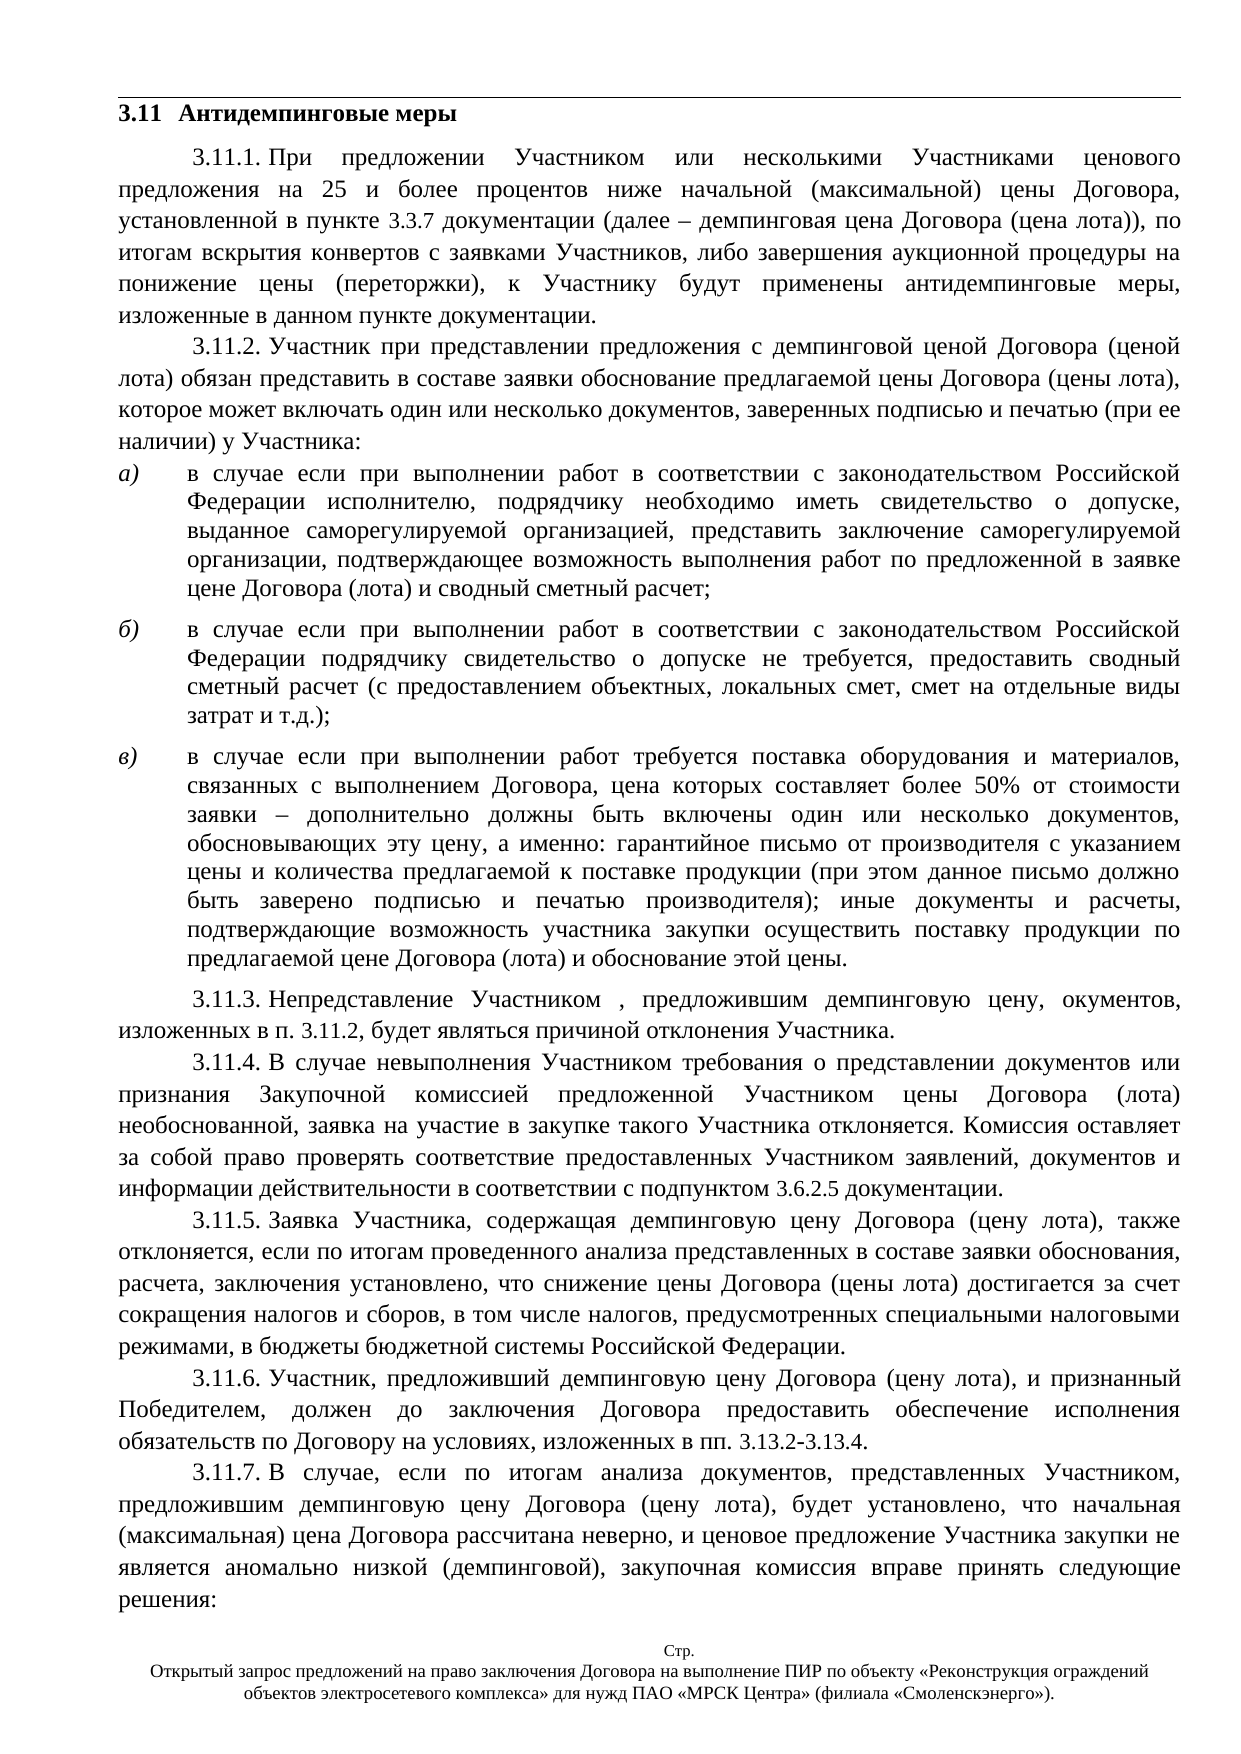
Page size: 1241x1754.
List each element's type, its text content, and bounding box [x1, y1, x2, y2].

list В случае, если по итогам анализа документов, представленных Участником, предложившим демпинговую цену Договора (цену лота), будет установлено, что начальная (максимальная) цена Договора рассчитана неверно, и ценовое предложение Участника закупки не является аномально низкой (демпинговой), закупочная комиссия вправе принять следующие решения: [118, 1457, 1181, 1612]
list Непредставление Участником , предложившим демпинговую цену, окументов, изложенных в п. 3.11.2, будет являться причиной отклонения Участника. [118, 984, 1181, 1044]
list в случае если при выполнении работ в соответствии с законодательством Российской Федерации исполнителю, подрядчику необходимо иметь свидетельство о допуске, выданное саморегулируемой организацией, представить заключение саморегулируемой организации, подтверждающее возможность выполнения работ по предложенной в заявке цене Договора (лота) и сводный сметный расчет; [118, 458, 1181, 601]
list в случае если при выполнении работ требуется поставка оборудования и материалов, связанных с выполнением Договора, цена которых составляет более 50% от стоимости заявки – дополнительно должны быть включены один или несколько документов, обосновывающих эту цену, а именно: гарантийное письмо от производителя с указанием цены и количества предлагаемой к поставке продукции (при этом данное письмо должно быть заверено подписью и печатью производителя); иные документы и расчеты, подтверждающие возможность участника закупки осуществить поставку продукции по предлагаемой цене Договора (лота) и обоснование этой цены. [118, 741, 1181, 971]
list Участник, предложивший демпинговую цену Договора (цену лота), и признанный Победителем, должен до заключения Договора предоставить обеспечение исполнения обязательств по Договору на условиях, изложенных в пп. 3.13.2-3.13.4. [118, 1363, 1181, 1454]
list в случае если при выполнении работ в соответствии с законодательством Российской Федерации подрядчику свидетельство о допуске не требуется, предоставить сводный сметный расчет (с предоставлением объектных, локальных смет, смет на отдельные виды затрат и т.д.); [118, 614, 1181, 729]
list При предложении Участником или несколькими Участниками ценового предложения на 25 и более процентов ниже начальной (максимальной) цены Договора, установленной в пункте 3.3.7 документации (далее – демпинговая цена Договора (цена лота)), по итогам вскрытия конвертов с заявками Участников, либо завершения аукционной процедуры на понижение цены (переторжки), к Участнику будут применены антидемпинговые меры, изложенные в данном пункте документации. [118, 142, 1181, 329]
list Участник при представлении предложения с демпинговой ценой Договора (ценой лота) обязан представить в составе заявки обоснование предлагаемой цены Договора (цены лота), которое может включать один или несколько документов, заверенных подписью и печатью (при ее наличии) у Участника: [118, 331, 1181, 455]
list В случае невыполнения Участником требования о представлении документов или признания Закупочной комиссией предложенной Участником цены Договора (лота) необоснованной, заявка на участие в закупке такого Участника отклоняется. Комиссия оставляет за собой право проверять соответствие предоставленных Участником заявлений, документов и информации действительности в соответствии с подпунктом 3.6.2.5 документации. [118, 1047, 1181, 1202]
subtitle Антидемпинговые меры [118, 98, 1181, 127]
list Заявка Участника, содержащая демпинговую цену Договора (цену лота), также отклоняется, если по итогам проведенного анализа представленных в составе заявки обоснования, расчета, заключения установлено, что снижение цены Договора (цены лота) достигается за счет сокращения налогов и сборов, в том числе налогов, предусмотренных специальными налоговыми режимами, в бюджеты бюджетной системы Российской Федерации. [118, 1205, 1181, 1360]
